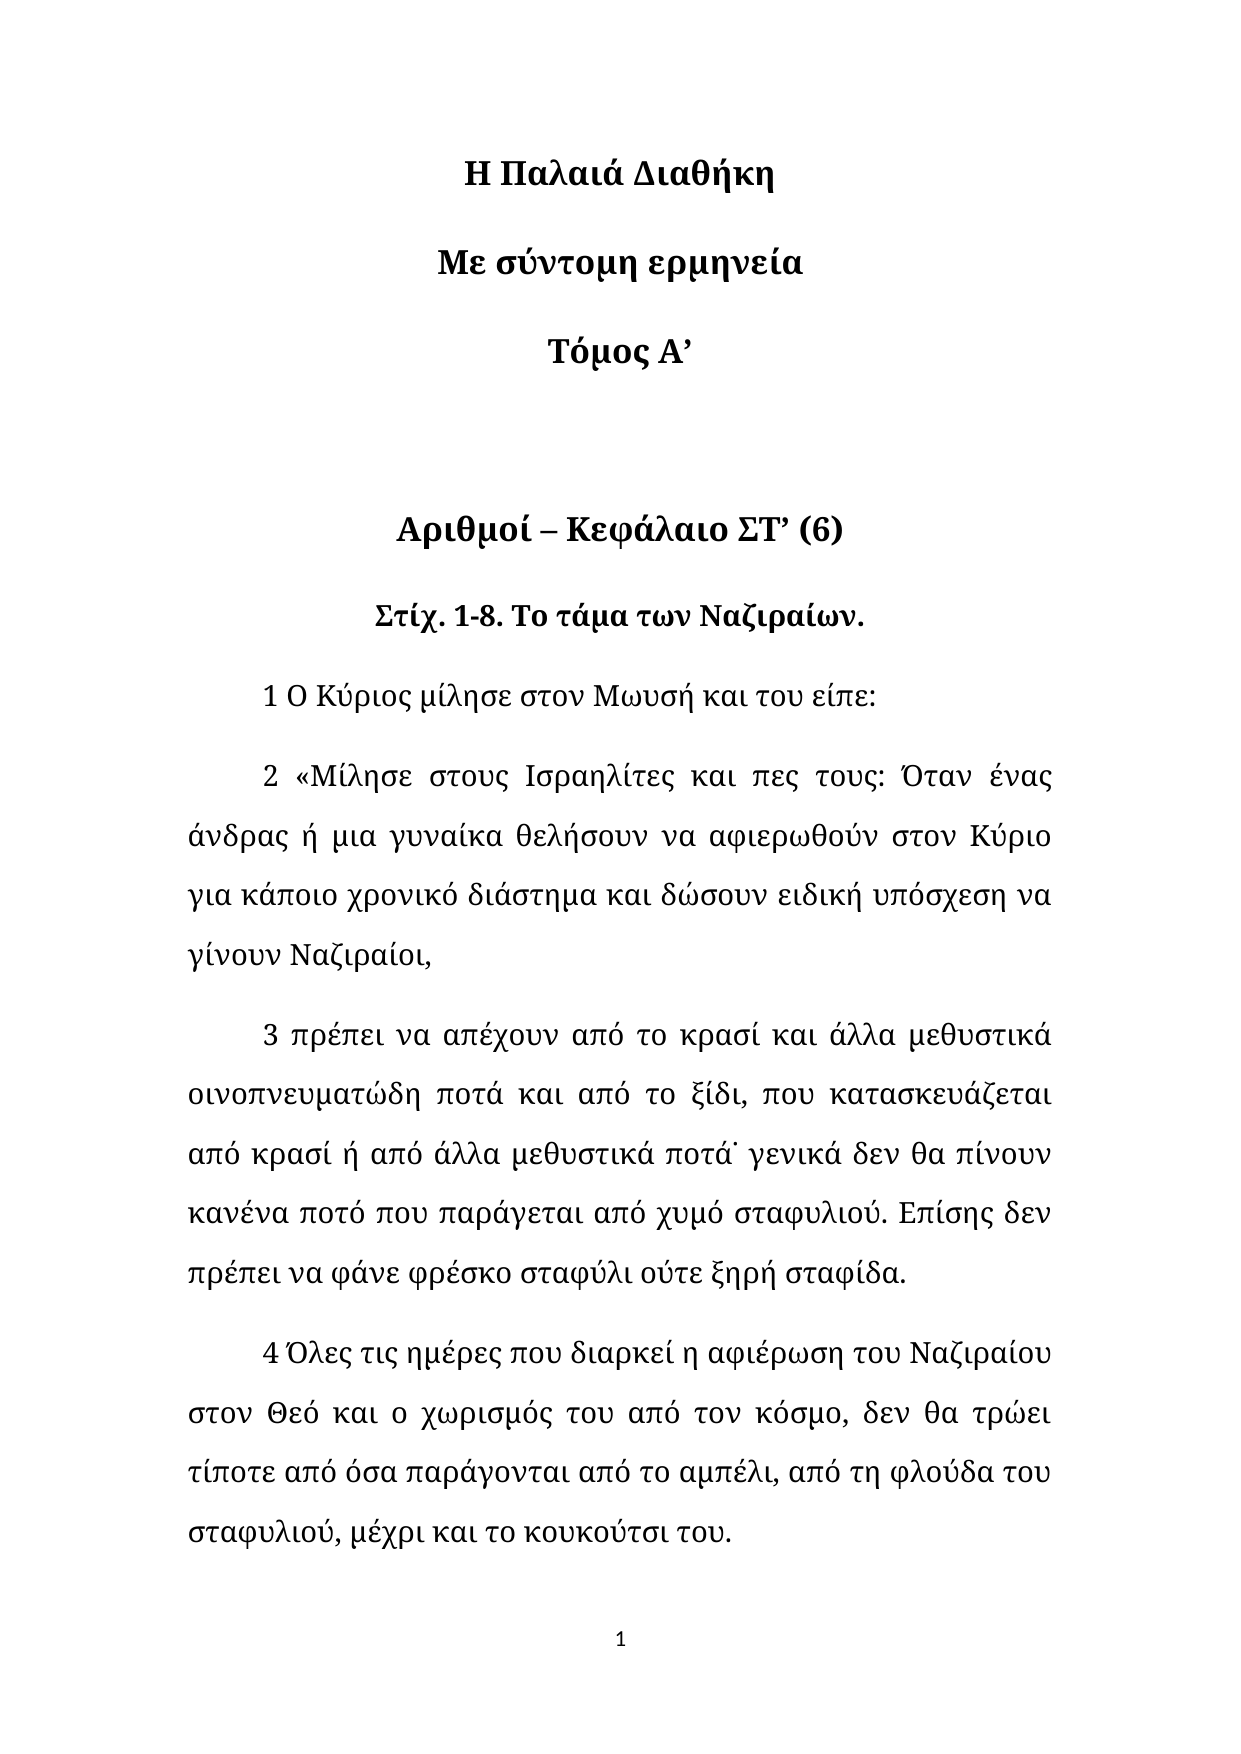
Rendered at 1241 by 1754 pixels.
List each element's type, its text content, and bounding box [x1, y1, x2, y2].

text 4 Όλες τις ημέρες που διαρκεί η αφιέρωση του Ναζιραίου στον Θεό και ο χωρισμός του από τον κόσμο, δεν θα τρώει τίποτε από όσα παράγονται από το αμπέλι, από τη φλούδα του σταφυλιού, μέχρι και το κουκούτσι του. [187, 1332, 1053, 1551]
text Στίχ. 1-8. Το τάμα των Ναζιραίων. [187, 595, 1053, 634]
text Τόμος Α’ [187, 328, 1053, 373]
text Η Παλαιά Διαθήκη [187, 150, 1053, 195]
text Αριθμοί – Κεφάλαιο ΣΤ’ (6) [187, 506, 1053, 551]
text 2 «Μίλησε στους Ισραηλίτες και πες τους: Όταν ένας άνδρας ή μια γυναίκα θελήσουν να αφιερωθούν στον Κύριο για κάποιο χρονικό διάστημα και δώσουν ειδική υπόσχεση να γίνουν Ναζιραίοι, [187, 755, 1053, 973]
text 1 Ο Κύριος μίλησε στον Μωυσή και του είπε: [187, 675, 1053, 715]
text Με σύντομη ερμηνεία [187, 239, 1053, 284]
text 3 πρέπει να απέχουν από το κρασί και άλλα μεθυστικά οινοπνευματώδη ποτά και από το ξίδι, που κατασκευάζεται από κρασί ή από άλλα μεθυστικά ποτά˙ γενικά δεν θα πίνουν κανένα ποτό που παράγεται από χυμό σταφυλιού. Επίσης δεν πρέπει να φάνε φρέσκο σταφύλι ούτε ξηρή σταφίδα. [187, 1014, 1053, 1292]
